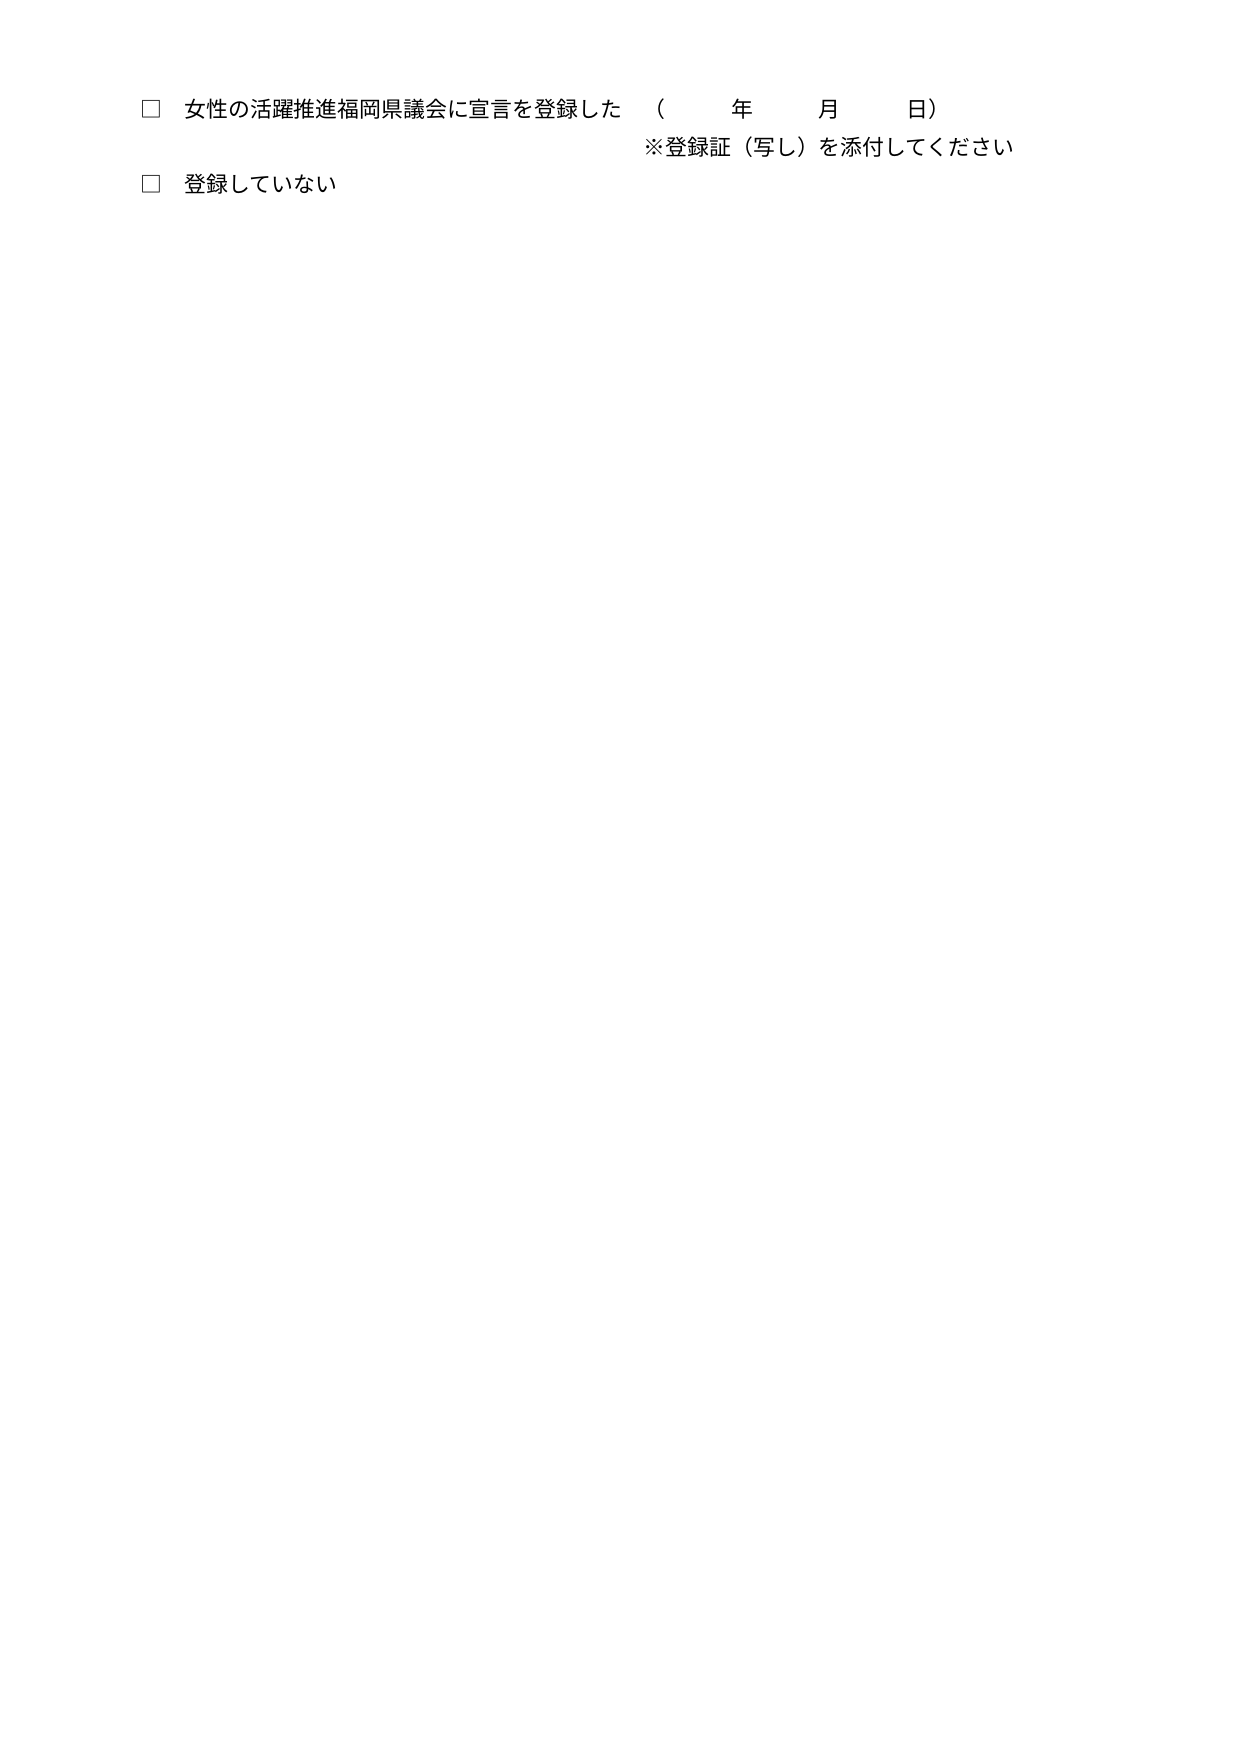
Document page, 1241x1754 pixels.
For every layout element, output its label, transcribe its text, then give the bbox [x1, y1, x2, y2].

text ※登録証（写し）を添付してください [75, 127, 1165, 164]
text □ 女性の活躍推進福岡県議会に宣言を登録した （ 年 月 日） [75, 89, 1165, 127]
text □ 登録していない [75, 164, 1165, 202]
